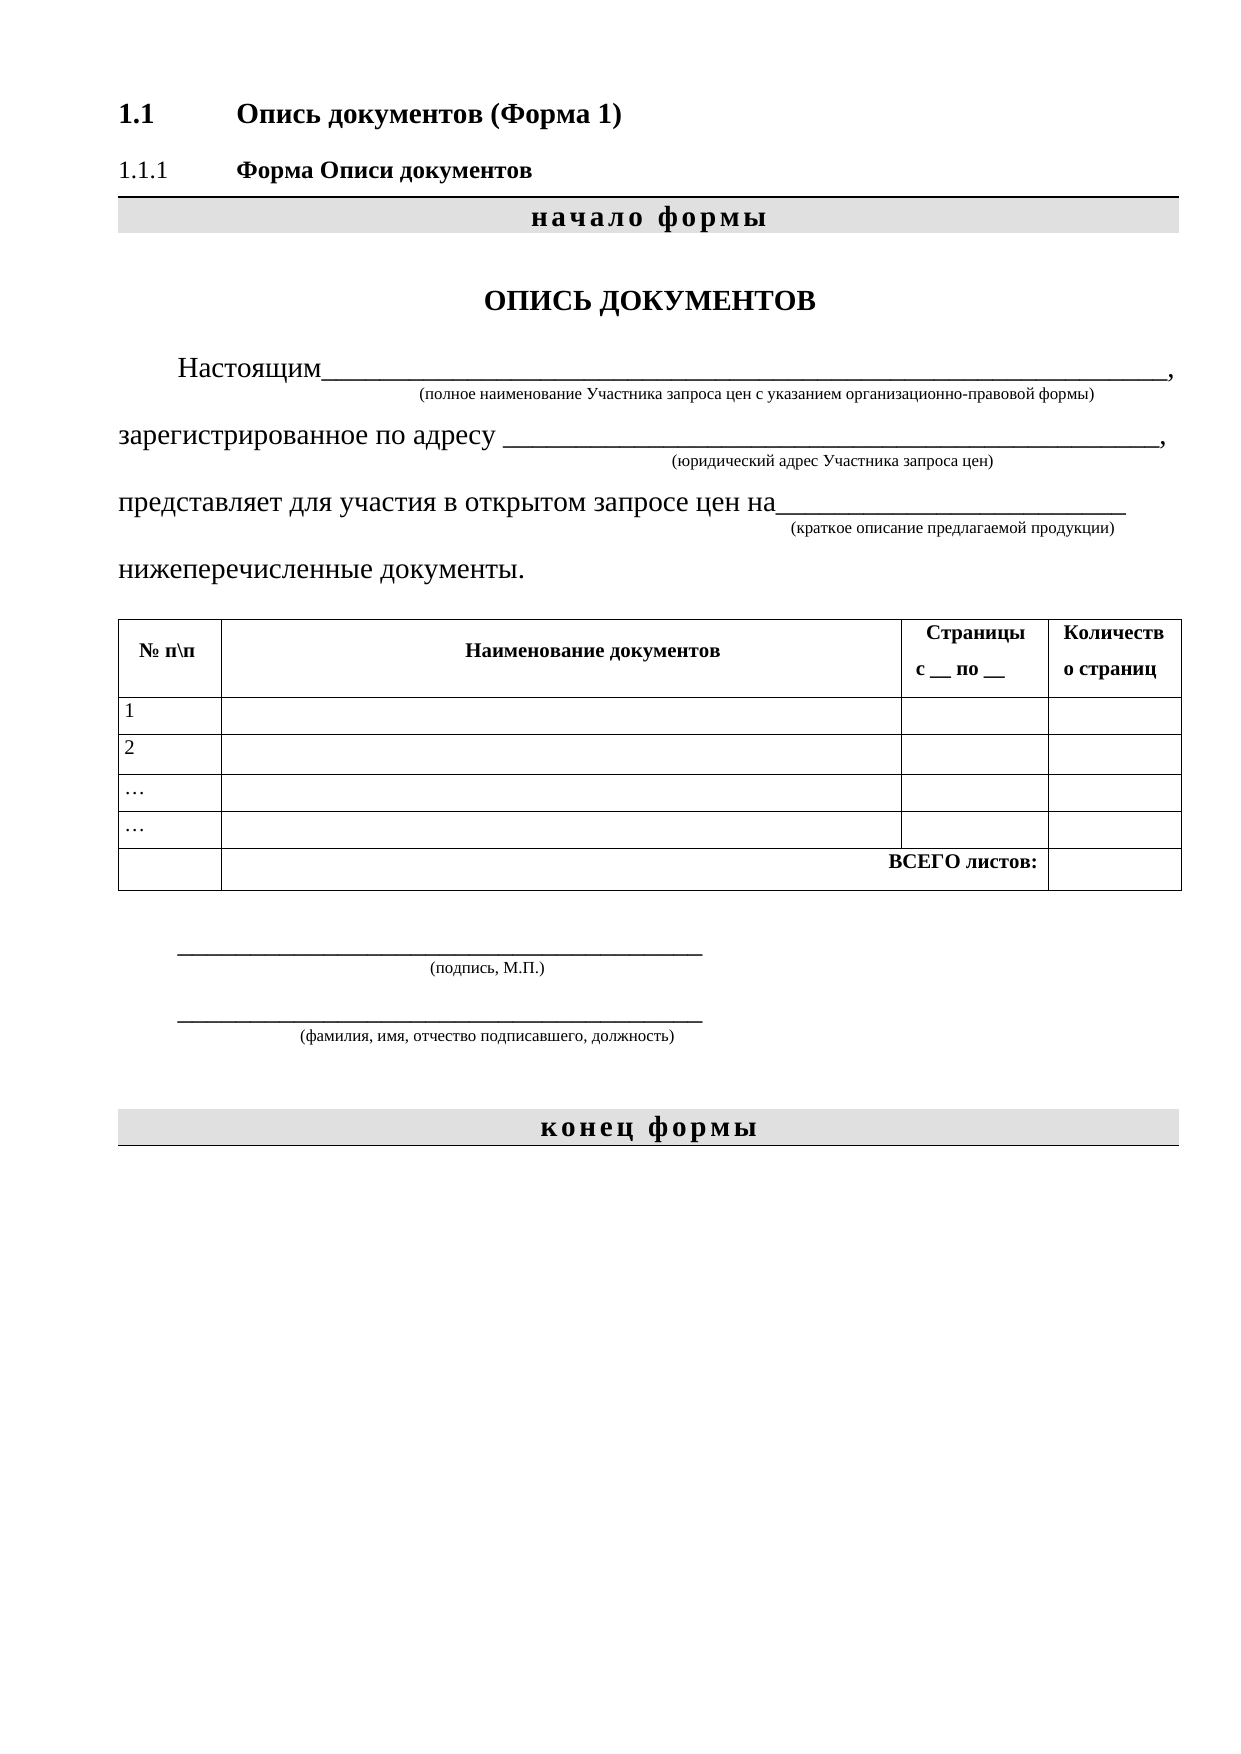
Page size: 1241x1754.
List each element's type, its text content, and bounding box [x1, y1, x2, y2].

table_cell 2 [119, 735, 221, 774]
table_cell [1049, 775, 1181, 811]
subtitle Опись документов (Форма 1) [118, 97, 1181, 130]
list Форма Описи документов [118, 155, 1181, 184]
table_cell … [119, 775, 221, 811]
text начало формы [118, 198, 1179, 233]
table_cell … [119, 812, 221, 848]
table_cell [1049, 812, 1181, 848]
table_cell [222, 698, 901, 734]
table_cell 1 [119, 698, 221, 734]
text (фамилия, имя, отчество подписавшего, должность) [118, 1025, 797, 1059]
table_cell [119, 849, 221, 890]
table_cell [902, 812, 1048, 848]
table_cell [1049, 849, 1181, 890]
text (краткое описание предлагаемой продукции) [118, 518, 1181, 552]
table_cell [902, 735, 1048, 774]
table_header Количество страниц [1049, 620, 1181, 697]
table_cell ВСЕГО листов: [222, 849, 1048, 890]
text ____________________________________ [118, 992, 1181, 1025]
table_cell [222, 812, 901, 848]
table_cell [222, 735, 901, 774]
table_cell [1049, 698, 1181, 734]
text Настоящим__________________________________________________________, [118, 350, 1181, 384]
table_cell [902, 698, 1048, 734]
table_header № п\п [119, 620, 221, 697]
text (полное наименование Участника запроса цен с указанием организационно-правовой формы) [118, 384, 1181, 417]
text зарегистрированное по адресу _____________________________________________, [118, 417, 1181, 451]
text нижеперечисленные документы. [118, 552, 1181, 585]
table_header Страницы с __ по __ [902, 620, 1048, 697]
table_header Наименование документов [222, 620, 901, 697]
text ОПИСЬ ДОКУМЕНТОВ [118, 283, 1181, 317]
table_cell [902, 775, 1048, 811]
text (подпись, М.П.) [118, 958, 797, 992]
text (юридический адрес Участника запроса цен) [118, 451, 1181, 484]
text представляет для участия в открытом запросе цен на________________________ [118, 484, 1181, 518]
table_cell [1049, 735, 1181, 774]
text конец формы [118, 1109, 1179, 1145]
table_cell [222, 775, 901, 811]
text ____________________________________ [118, 925, 1181, 958]
